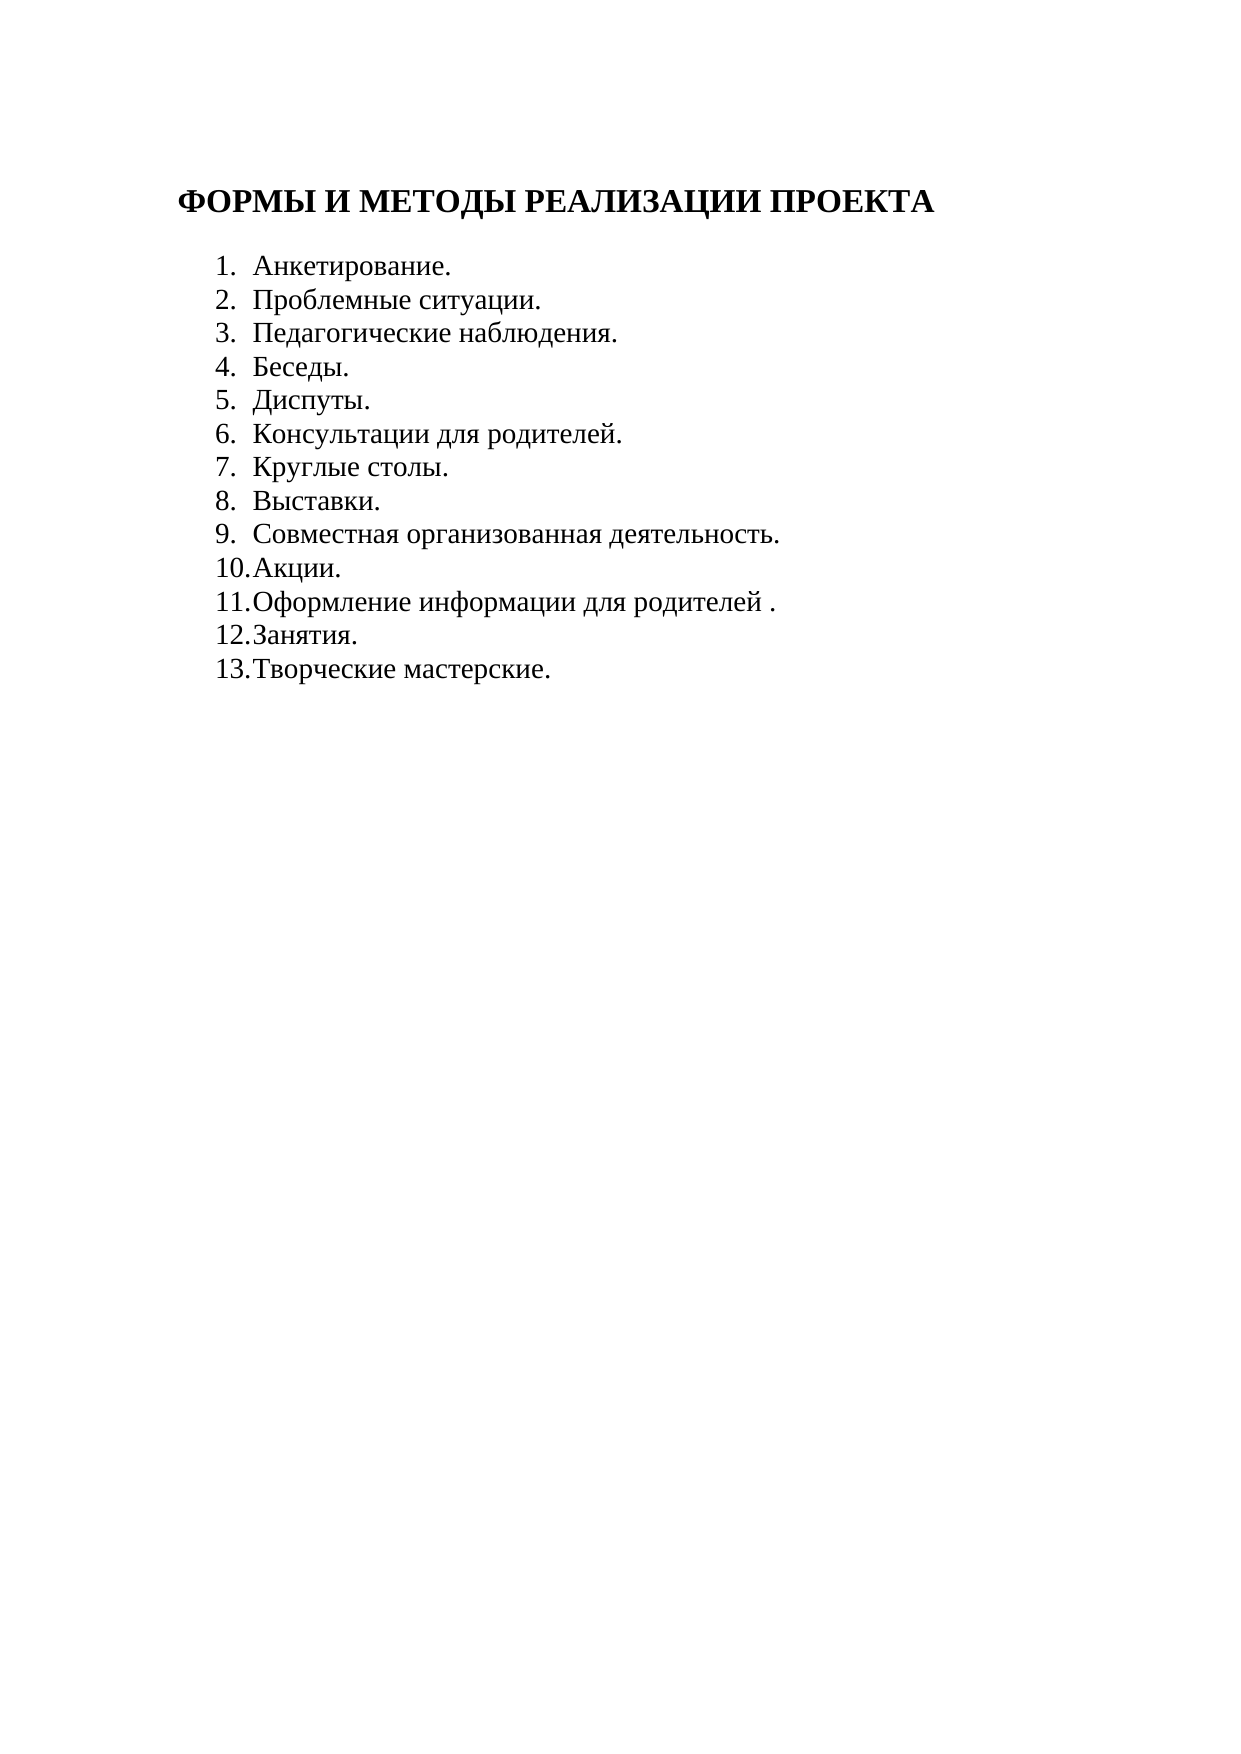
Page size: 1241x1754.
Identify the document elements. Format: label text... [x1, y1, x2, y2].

list Совместная организованная деятельность. [215, 517, 1152, 550]
list Проблемные ситуации. [215, 282, 1152, 315]
list Занятия. [215, 617, 1152, 651]
text ФОРМЫ И МЕТОДЫ РЕАЛИЗАЦИИ ПРОЕКТА [177, 181, 1152, 219]
list Выставки. [215, 483, 1152, 517]
list Диспуты. [215, 382, 1152, 416]
list Анкетирование. [215, 248, 1152, 282]
list Оформление информации для родителей . [215, 584, 1152, 617]
list Творческие мастерские. [215, 651, 1152, 684]
list Беседы. [215, 349, 1152, 382]
list Педагогические наблюдения. [215, 315, 1152, 349]
list Консультации для родителей. [215, 416, 1152, 449]
list Круглые столы. [215, 449, 1152, 483]
list Акции. [215, 550, 1152, 584]
